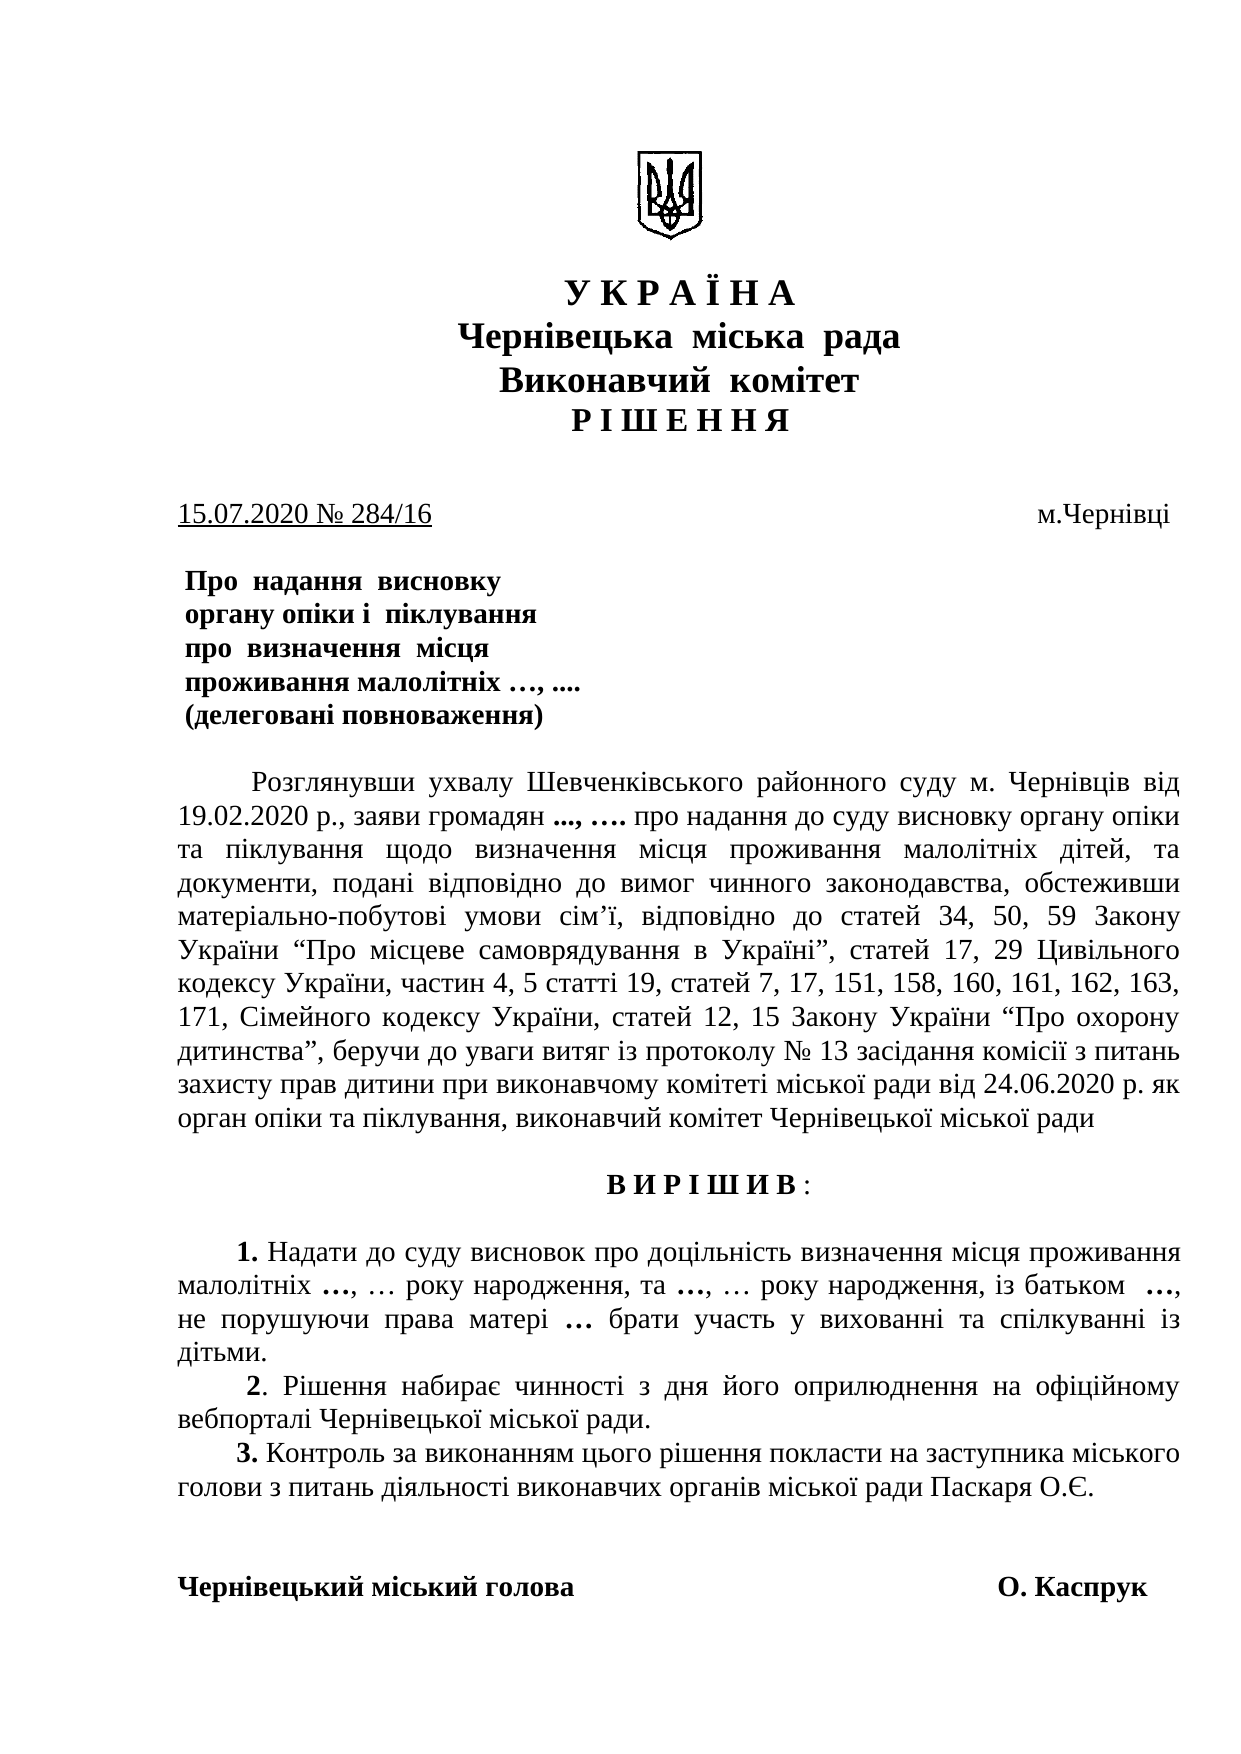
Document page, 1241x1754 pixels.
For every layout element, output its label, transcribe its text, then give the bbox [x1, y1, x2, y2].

text В И Р І Ш И В : [236, 1167, 1181, 1200]
text 3. Контроль за виконанням цього рішення покласти на заступника міського голови з питань діяльності виконавчих органів міської ради Паскаря О.Є. [177, 1435, 1181, 1502]
subtitle Розглянувши ухвалу Шевченківського районного суду м. Чернівців від 19.02.2020 р., заяви громадян ..., …. про надання до суду висновку органу опіки та піклування щодо визначення місця проживання малолітніх дітей, та документи, подані відповідно до вимог чинного законодавства, обстеживши матеріально-побутові умови сім’ї, відповідно до статей 34, 50, 59 Закону України “Про місцеве самоврядування в Україні”, статей 17, 29 Цивільного кодексу України, частин 4, 5 статті 19, статей 7, 17, 151, 158, 160, 161, 162, 163, 171, Сімейного кодексу України, статей 12, 15 Закону України “Про охорону дитинства”, беручи до уваги витяг із протоколу № 13 засідання комісії з питань захисту прав дитини при виконавчому комітеті міської ради від 24.06.2020 р. як орган опіки та піклування, виконавчий комітет Чернівецької міської ради [177, 764, 1181, 1133]
subtitle Виконавчий комiтет [177, 357, 1181, 400]
subtitle Чернiвецька мiська рада [177, 314, 1181, 357]
text У К Р А Ї Н А [177, 271, 1181, 314]
subtitle органу опіки і піклування [177, 597, 1181, 630]
subtitle проживання малолітніх …, .... [177, 664, 1181, 697]
subtitle Про надання висновку [177, 563, 1181, 597]
text 1. Надати до суду висновок про доцільність визначення місця проживання малолітніх …, … року народження, та …, … року народження, із батьком …, не порушуючи права матері … брати участь у вихованні та спілкуванні із дітьми. [177, 1234, 1181, 1368]
subtitle Р І Ш Е Н Н Я [177, 400, 1181, 438]
text Чернівецький міський голова О. Каспрук [177, 1569, 1181, 1603]
picture [627, 141, 707, 247]
subtitle про визначення місця [177, 630, 1181, 664]
text 15.07.2020 № 284/16 м.Чернівці [177, 496, 1181, 529]
text 2. Рішення набирає чинності з дня його оприлюднення на офіційному вебпорталі Чернівецької міської ради. [177, 1368, 1181, 1435]
subtitle (делеговані повноваження) [177, 697, 1181, 731]
